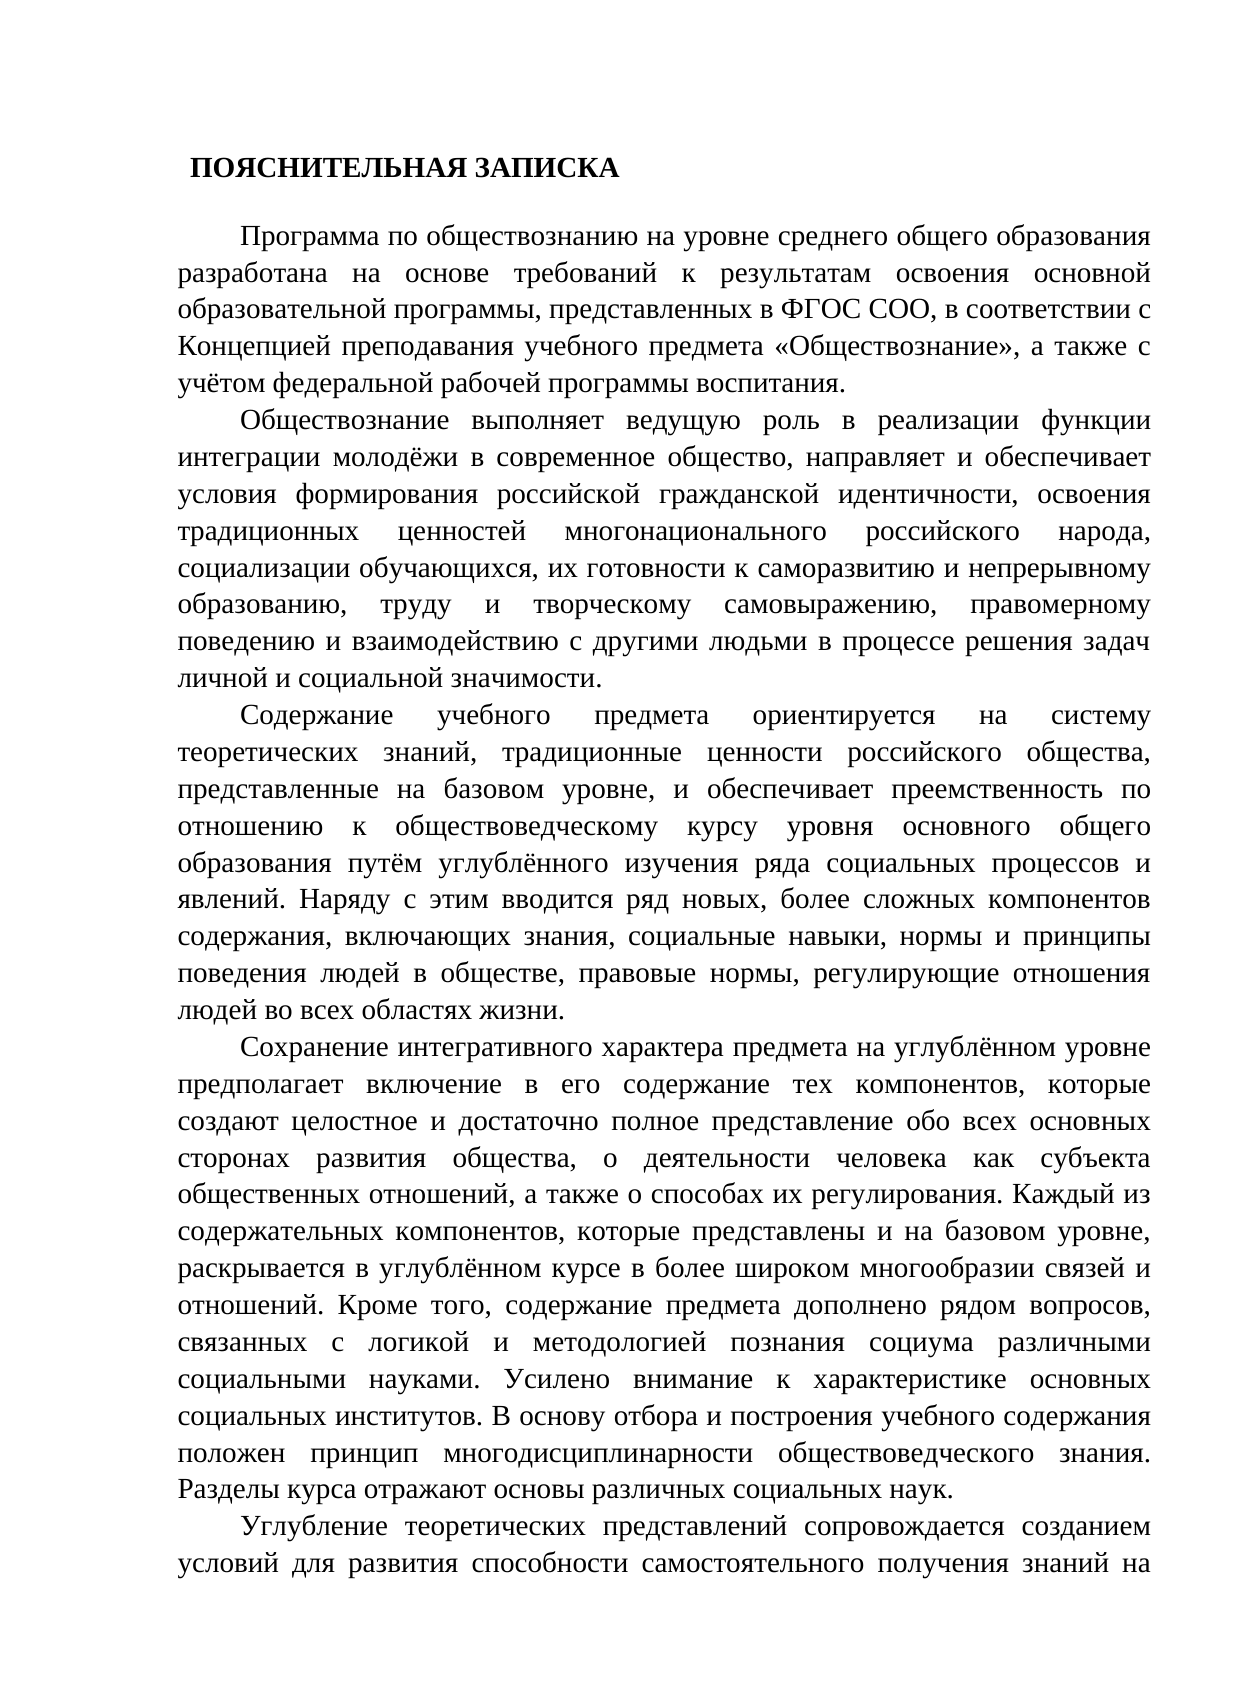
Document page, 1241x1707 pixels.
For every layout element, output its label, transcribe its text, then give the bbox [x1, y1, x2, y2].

text ПОЯСНИТЕЛЬНАЯ ЗАПИСКА [190, 150, 1152, 184]
text Содержание учебного предмета ориентируется на систему теоретических знаний, традиционные ценности российского общества, представленные на базовом уровне, и обеспечивает преемственность по отношению к обществоведческому курсу уровня основного общего образования путём углублённого изучения ряда социальных процессов и явлений. Наряду с этим вводится ряд новых, более сложных компонентов содержания, включающих знания, социальные навыки, нормы и принципы поведения людей в обществе, правовые нормы, регулирующие отношения людей во всех областях жизни. [177, 697, 1152, 1026]
text Обществознание выполняет ведущую роль в реализации функции интеграции молодёжи в современное общество, направляет и обеспечивает условия формирования российской гражданской идентичности, освоения традиционных ценностей многонационального российского народа, социализации обучающихся, их готовности к саморазвитию и непрерывному образованию, труду и творческому самовыражению, правомерному поведению и взаимодействию с другими людьми в процессе решения задач личной и социальной значимости. [177, 402, 1152, 694]
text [177, 1508, 1152, 1579]
text Программа по обществознанию на уровне среднего общего образования разработана на основе требований к результатам освоения основной образовательной программы, представленных в ФГОС СОО, в соответствии с Концепцией преподавания учебного предмета «Обществознание», а также с учётом федеральной рабочей программы воспитания. [177, 218, 1152, 399]
text Сохранение интегративного характера предмета на углублённом уровне предполагает включение в его содержание тех компонентов, которые создают целостное и достаточно полное представление обо всех основных сторонах развития общества, о деятельности человека как субъекта общественных отношений, а также о способах их регулирования. Каждый из содержательных компонентов, которые представлены и на базовом уровне, раскрывается в углублённом курсе в более широком многообразии связей и отношений. Кроме того, содержание предмета дополнено рядом вопросов, связанных с логикой и методологией познания социума различными социальными науками. Усилено внимание к характеристике основных социальных институтов. В основу отбора и построения учебного содержания положен принцип многодисциплинарности обществоведческого знания. Разделы курса отражают основы различных социальных наук. [177, 1029, 1152, 1505]
